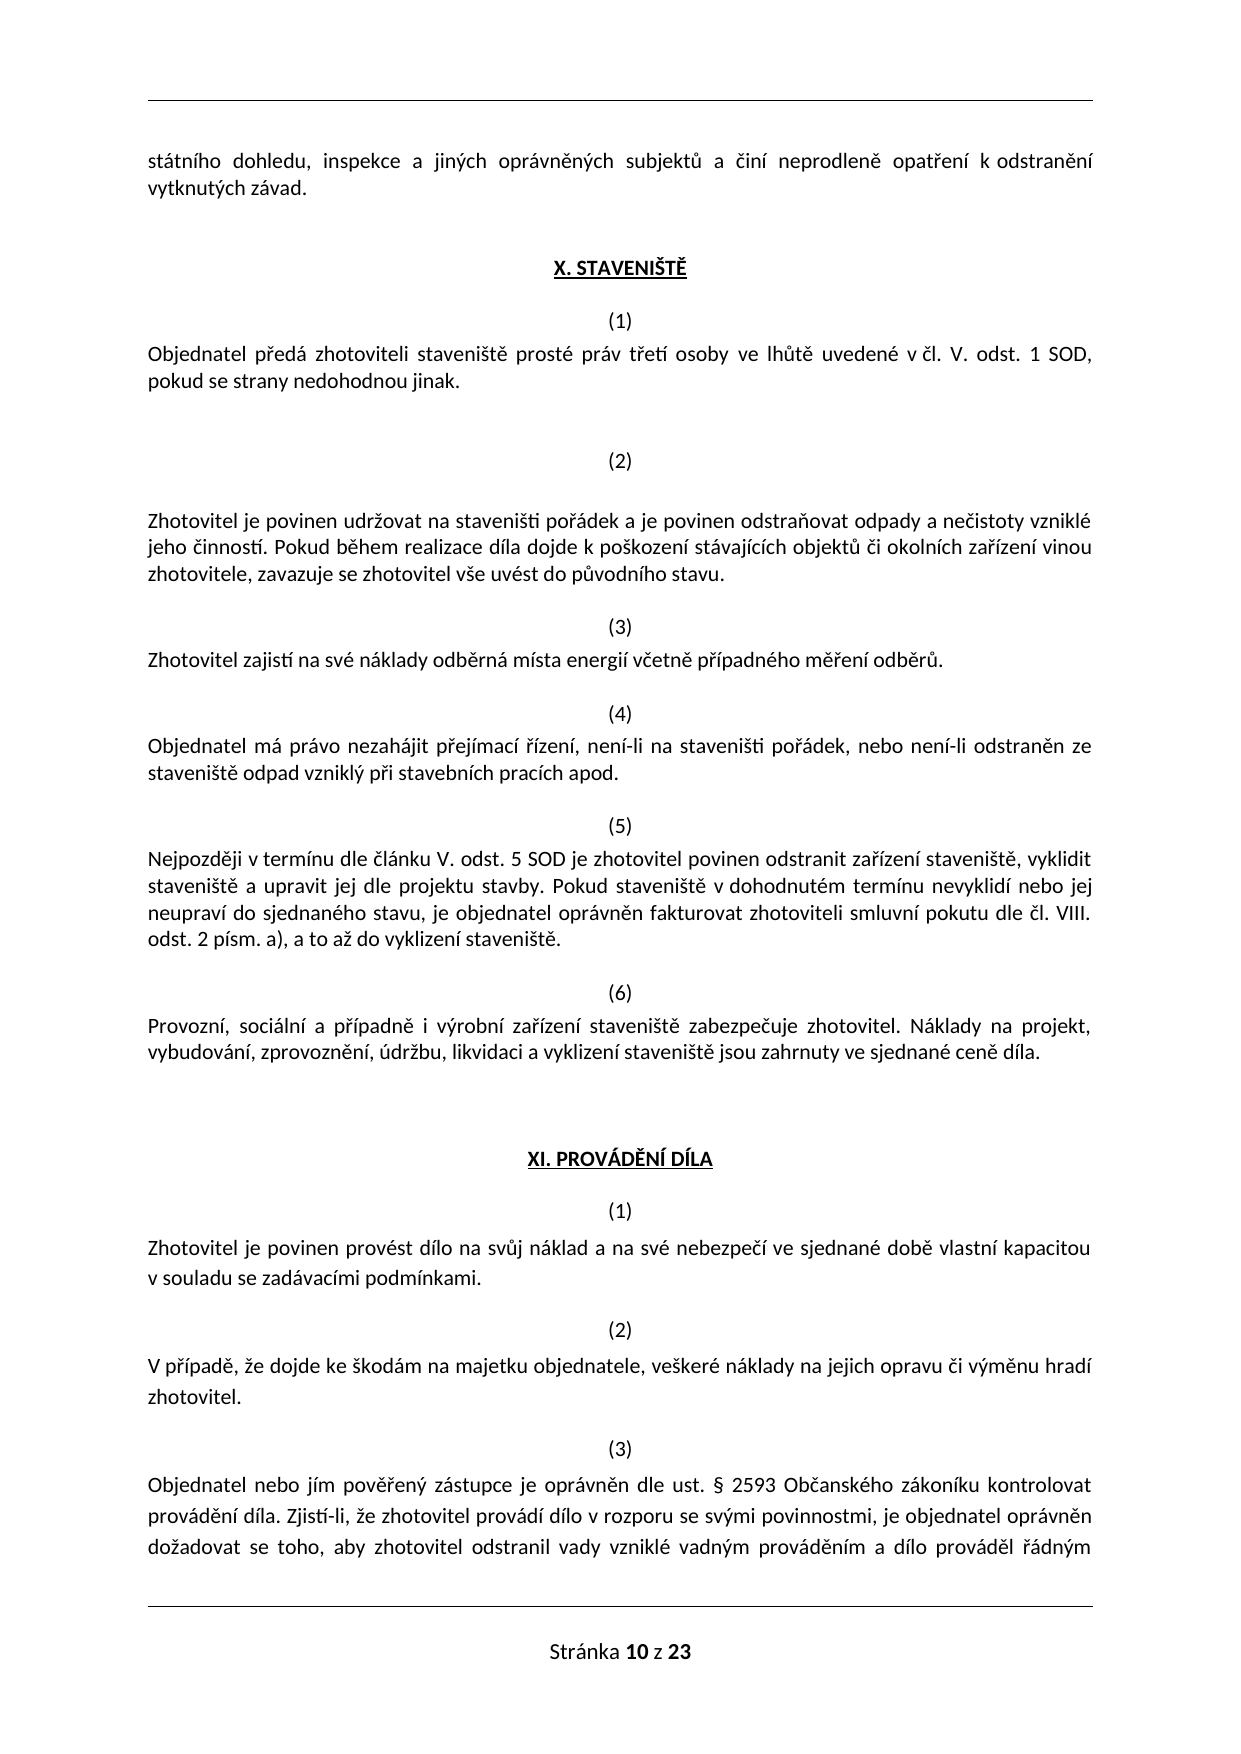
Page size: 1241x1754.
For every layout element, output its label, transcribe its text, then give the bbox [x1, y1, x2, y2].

text (5) [148, 813, 1093, 839]
text Provozní, sociální a případně i výrobní zařízení staveniště zabezpečuje zhotovitel. Náklady na projekt, vybudování, zprovoznění, údržbu, likvidaci a vyklizení staveniště jsou zahrnuty ve sjednané ceně díla. [148, 1012, 1093, 1065]
text (3) [148, 613, 1093, 640]
text (1) [148, 1197, 1093, 1223]
text (2) [148, 447, 1093, 474]
text Nejpozději v termínu dle článku V. odst. 5 SOD je zhotovitel povinen odstranit zařízení staveniště, vyklidit staveniště a upravit jej dle projektu stavby. Pokud staveniště v dohodnutém termínu nevyklidí nebo jej neupraví do sjednaného stavu, je objednatel oprávněn fakturovat zhotoviteli smluvní pokutu dle čl. VIII. odst. 2 písm. a), a to až do vyklizení staveniště. [148, 846, 1093, 952]
text Zhotovitel je povinen udržovat na staveništi pořádek a je povinen odstraňovat odpady a nečistoty vzniklé jeho činností. Pokud během realizace díla dojde k poškození stávajících objektů či okolních zařízení vinou zhotovitele, zavazuje se zhotovitel vše uvést do původního stavu. [148, 507, 1093, 587]
text V případě, že dojde ke škodám na majetku objednatele, veškeré náklady na jejich opravu či výměnu hradí zhotovitel. [148, 1353, 1093, 1410]
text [148, 148, 1093, 201]
text (3) [148, 1435, 1093, 1461]
text Objednatel má právo nezahájit přejímací řízení, není-li na staveništi pořádek, nebo není-li odstraněn ze staveniště odpad vzniklý při stavebních pracích apod. [148, 733, 1093, 786]
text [148, 1472, 1093, 1559]
text (4) [148, 700, 1093, 726]
text (1) [148, 308, 1093, 334]
text Objednatel předá zhotoviteli staveniště prosté práv třetí osoby ve lhůtě uvedené v čl. V. odst. 1 SOD, pokud se strany nedohodnou jinak. [148, 341, 1093, 394]
text (2) [148, 1316, 1093, 1342]
text XI. Provádění díla [148, 1145, 1093, 1172]
text (6) [148, 979, 1093, 1006]
text Zhotovitel zajistí na své náklady odběrná místa energií včetně případného měření odběrů. [148, 646, 1093, 673]
text Zhotovitel je povinen provést dílo na svůj náklad a na své nebezpečí ve sjednané době vlastní kapacitou v souladu se zadávacími podmínkami. [148, 1234, 1093, 1291]
text X. Staveniště [148, 254, 1093, 281]
